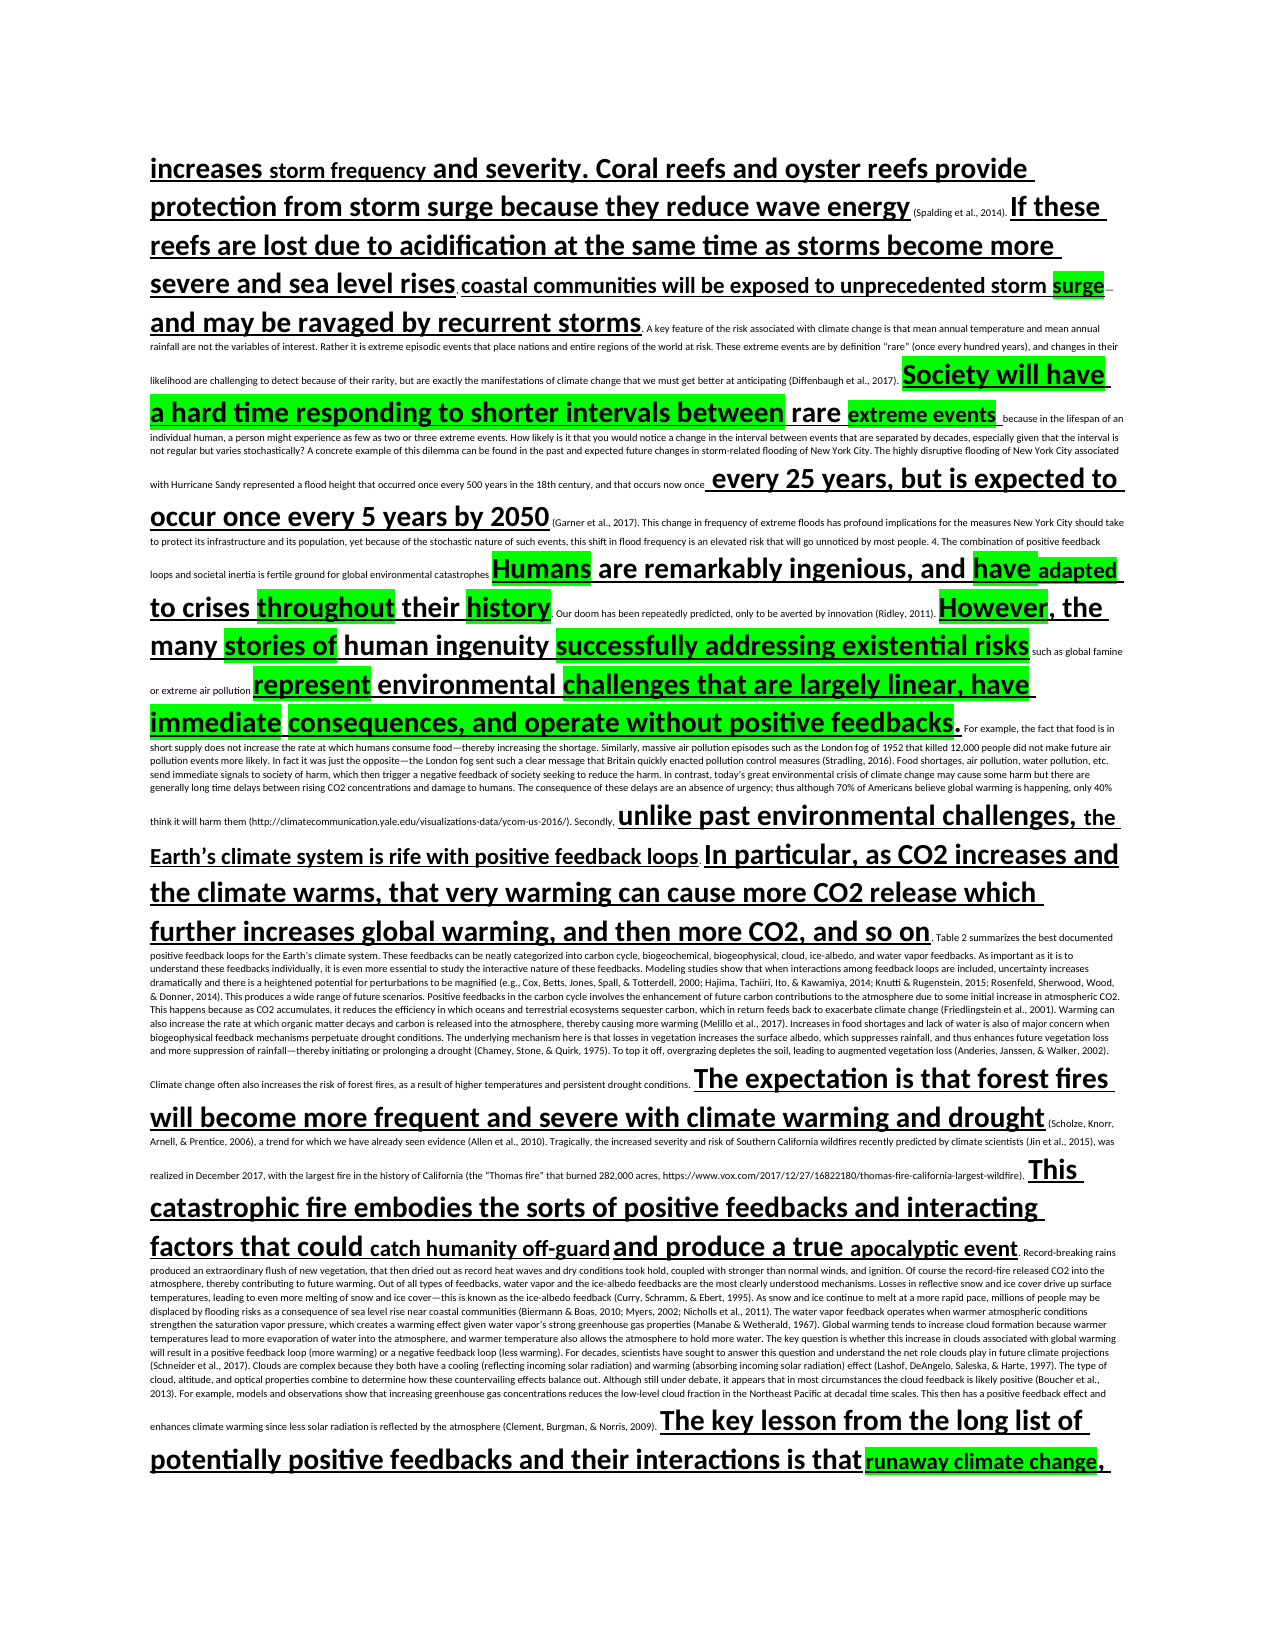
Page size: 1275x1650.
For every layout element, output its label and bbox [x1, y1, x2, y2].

text [150, 150, 1125, 1477]
